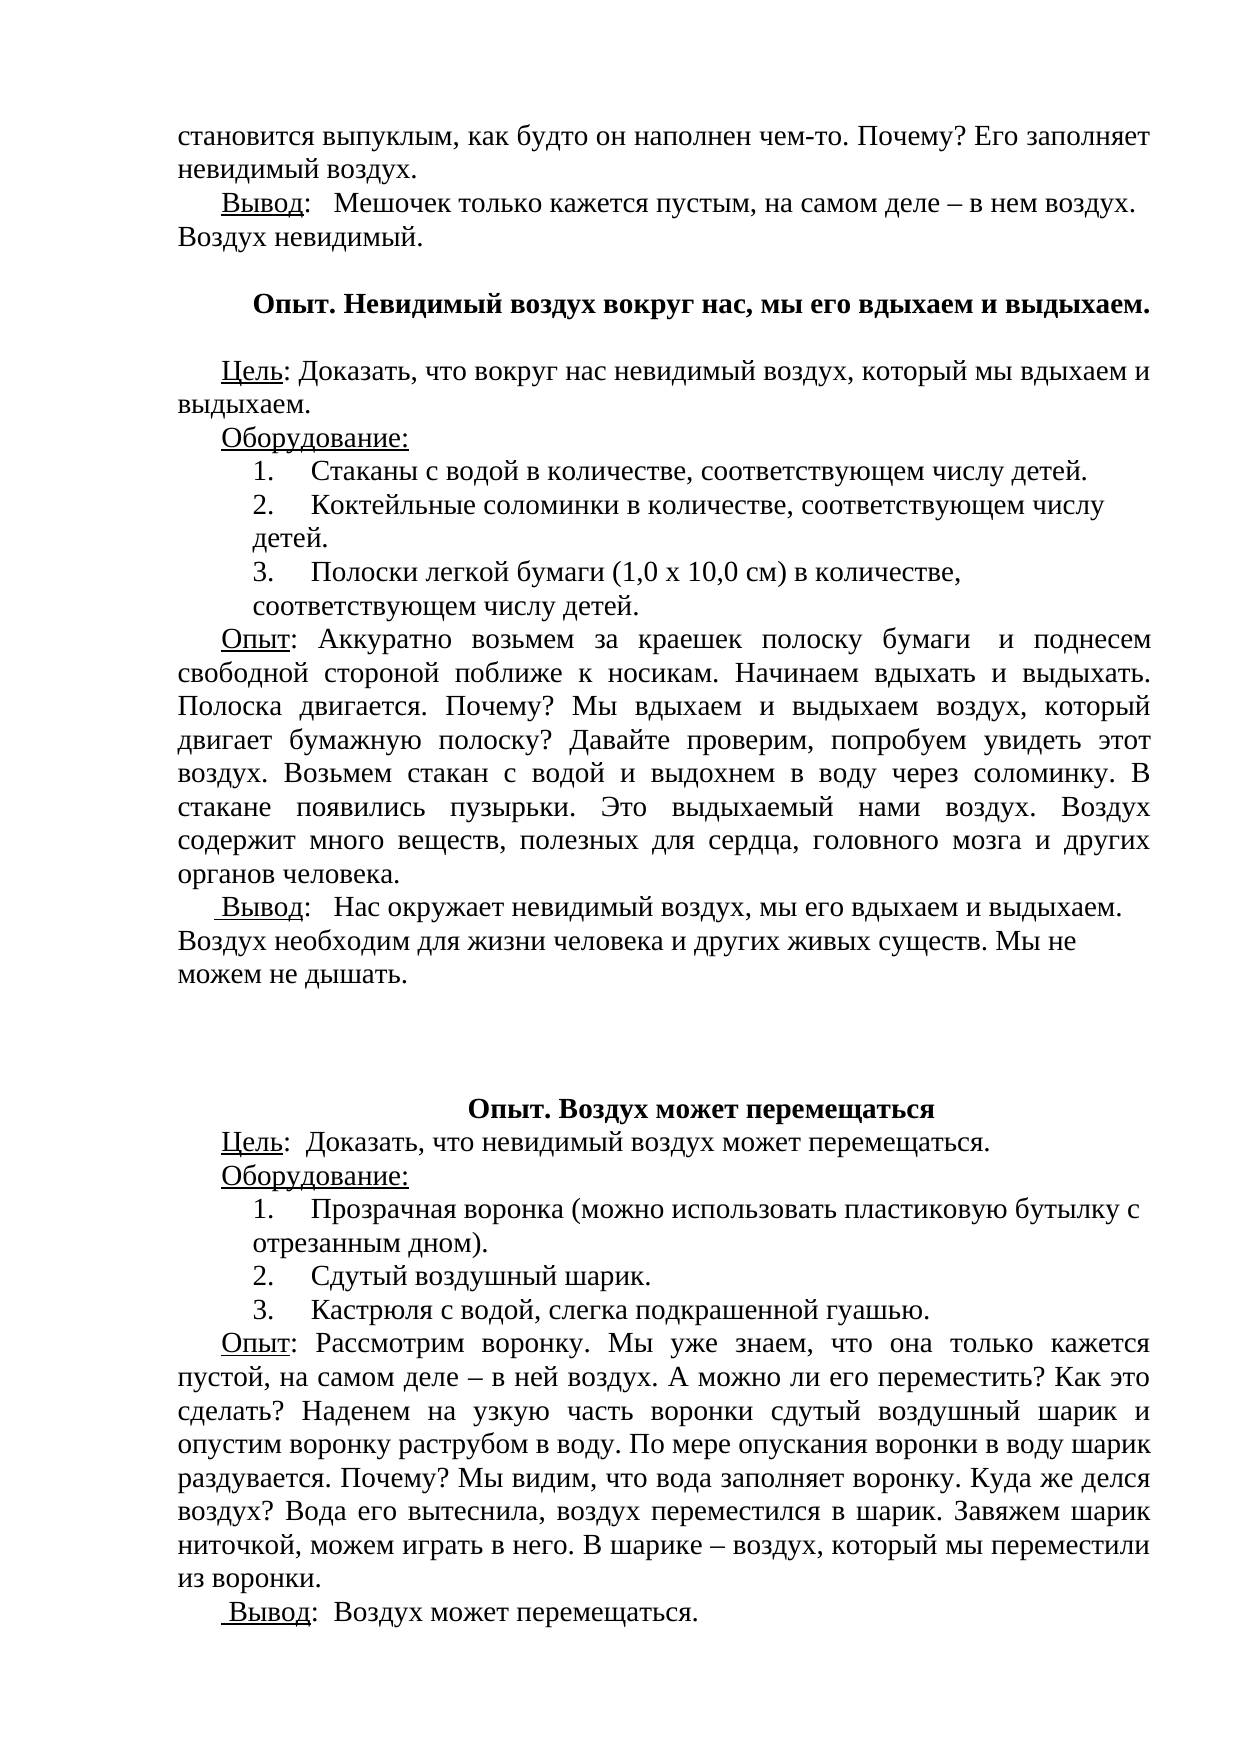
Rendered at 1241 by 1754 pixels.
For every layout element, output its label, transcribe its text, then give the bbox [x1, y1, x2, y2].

text Оборудование: [177, 1158, 1152, 1191]
text Опыт. Невидимый воздух вокруг нас, мы его вдыхаем и выдыхаем. [251, 286, 1152, 319]
text 3. Полоски легкой бумаги (1,0 х 10,0 см) в количестве, соответствующем числу детей. [252, 554, 1152, 621]
text Опыт: Аккуратно возьмем за краешек полоску бумаги и поднесем свободной стороной поближе к носикам. Начинаем вдыхать и выдыхать. Полоска двигается. Почему? Мы вдыхаем и выдыхаем воздух, который двигает бумажную полоску? Давайте проверим, попробуем увидеть этот воздух. Возьмем стакан с водой и выдохнем в воду через соломинку. В стакане появились пузырьки. Это выдыхаемый нами воздух. Воздух содержит много веществ, полезных для сердца, головного мозга и других органов человека. [177, 621, 1152, 889]
text 3. Кастрюля с водой, слегка подкрашенной гуашью. [252, 1292, 1152, 1326]
text Вывод: Воздух может перемещаться. [177, 1594, 1152, 1627]
text 1. Прозрачная воронка (можно использовать пластиковую бутылку с отрезанным дном). [252, 1191, 1152, 1258]
text Опыт: Рассмотрим воронку. Мы уже знаем, что она только кажется пустой, на самом деле – в ней воздух. А можно ли его переместить? Как это сделать? Наденем на узкую часть воронки сдутый воздушный шарик и опустим воронку раструбом в воду. По мере опускания воронки в воду шарик раздувается. Почему? Мы видим, что вода заполняет воронку. Куда же делся воздух? Вода его вытеснила, воздух переместился в шарик. Завяжем шарик ниточкой, можем играть в него. В шарике – воздух, который мы переместили из воронки. [177, 1326, 1152, 1594]
text Вывод: Мешочек только кажется пустым, на самом деле – в нем воздух. Воздух невидимый. [177, 185, 1152, 252]
text Опыт. Воздух может перемещаться [251, 1091, 1152, 1124]
text Цель: Доказать, что вокруг нас невидимый воздух, который мы вдыхаем и выдыхаем. [177, 353, 1152, 420]
text 2. Коктейльные соломинки в количестве, соответствующем числу детей. [252, 487, 1152, 554]
text Цель: Доказать, что невидимый воздух может перемещаться. [177, 1124, 1152, 1158]
text Оборудование: [177, 420, 1152, 453]
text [177, 118, 1152, 185]
text 1. Стаканы с водой в количестве, соответствующем числу детей. [252, 453, 1152, 487]
text Вывод: Нас окружает невидимый воздух, мы его вдыхаем и выдыхаем. Воздух необходим для жизни человека и других живых существ. Мы не можем не дышать. [177, 889, 1152, 990]
text 2. Сдутый воздушный шарик. [252, 1258, 1152, 1292]
